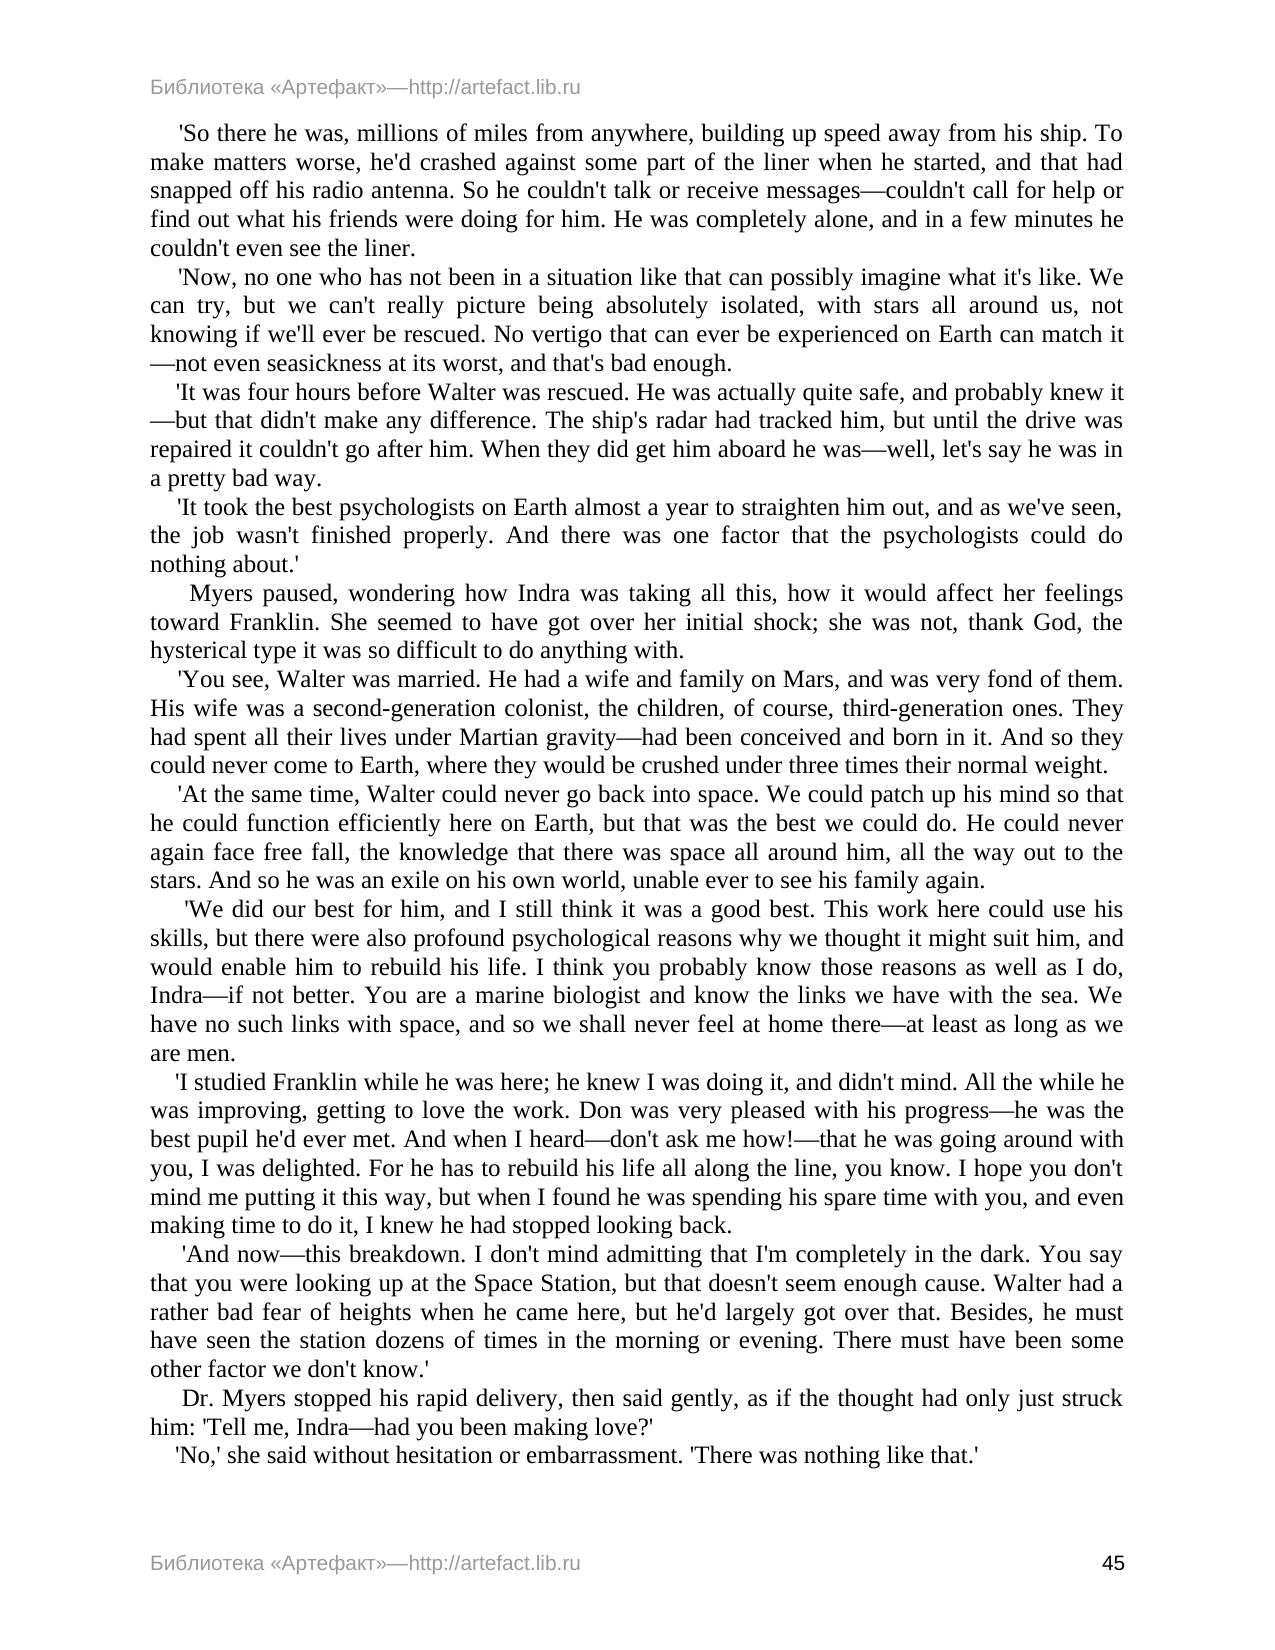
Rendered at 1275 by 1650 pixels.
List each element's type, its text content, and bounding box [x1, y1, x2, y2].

text Myers paused, wondering how Indra was taking all this, how it would affect her feelings toward Franklin. She seemed to have got over her initial shock; she was not, thank God, the hysterical type it was so difficult to do anything with. [150, 578, 1125, 664]
text 'You see, Walter was married. He had a wife and family on Mars, and was very fond of them. His wife was a second-generation colonist, the children, of course, third-generation ones. They had spent all their lives under Martian gravity—had been conceived and born in it. And so they could never come to Earth, where they would be crushed under three times their normal weight. [150, 664, 1125, 779]
text 'And now—this breakdown. I don't mind admitting that I'm completely in the dark. You say that you were looking up at the Space Station, but that doesn't seem enough cause. Walter had a rather bad fear of heights when he came here, but he'd largely got over that. Besides, he must have seen the station dozens of times in the morning or evening. There must have been some other factor we don't know.' [150, 1239, 1125, 1383]
text Dr. Myers stopped his rapid delivery, then said gently, as if the thought had only just struck him: 'Tell me, Indra—had you been making love?' [150, 1383, 1125, 1441]
text 'We did our best for him, and I still think it was a good best. This work here could use his skills, but there were also profound psychological reasons why we thought it might suit him, and would enable him to rebuild his life. I think you probably know those reasons as well as I do, Indra—if not better. You are a marine biologist and know the links we have with the sea. We have no such links with space, and so we shall never feel at home there—at least as long as we are men. [150, 894, 1125, 1067]
text 'At the same time, Walter could never go back into space. We could patch up his mind so that he could function efficiently here on Earth, but that was the best we could do. He could never again face free fall, the knowledge that there was space all around him, all the way out to the stars. And so he was an exile on his own world, unable ever to see his family again. [150, 779, 1125, 894]
text 'I studied Franklin while he was here; he knew I was doing it, and didn't mind. All the while he was improving, getting to love the work. Don was very pleased with his progress—he was the best pupil he'd ever met. And when I heard—don't ask me how!—that he was going around with you, I was delighted. For he has to rebuild his life all along the line, you know. I hope you don't mind me putting it this way, but when I found he was spending his spare time with you, and even making time to do it, I knew he had stopped looking back. [150, 1067, 1125, 1239]
text 'No,' she said without hesitation or embarrassment. 'There was nothing like that.' [150, 1441, 1125, 1469]
text 'Now, no one who has not been in a situation like that can possibly imagine what it's like. We can try, but we can't really picture being absolutely isolated, with stars all around us, not knowing if we'll ever be rescued. No vertigo that can ever be experienced on Earth can match it—not even seasickness at its worst, and that's bad enough. [150, 262, 1125, 377]
text 'It was four hours before Walter was rescued. He was actually quite safe, and probably knew it—but that didn't make any difference. The ship's radar had tracked him, but until the drive was repaired it couldn't go after him. When they did get him aboard he was—well, let's say he was in a pretty bad way. [150, 377, 1125, 492]
text 'So there he was, millions of miles from anywhere, building up speed away from his ship. To make matters worse, he'd crashed against some part of the liner when he started, and that had snapped off his radio antenna. So he couldn't talk or receive messages—couldn't call for help or find out what his friends were doing for him. He was completely alone, and in a few minutes he couldn't even see the liner. [150, 118, 1125, 262]
text 'It took the best psychologists on Earth almost a year to straighten him out, and as we've seen, the job wasn't finished properly. And there was one factor that the psychologists could do nothing about.' [150, 492, 1125, 578]
